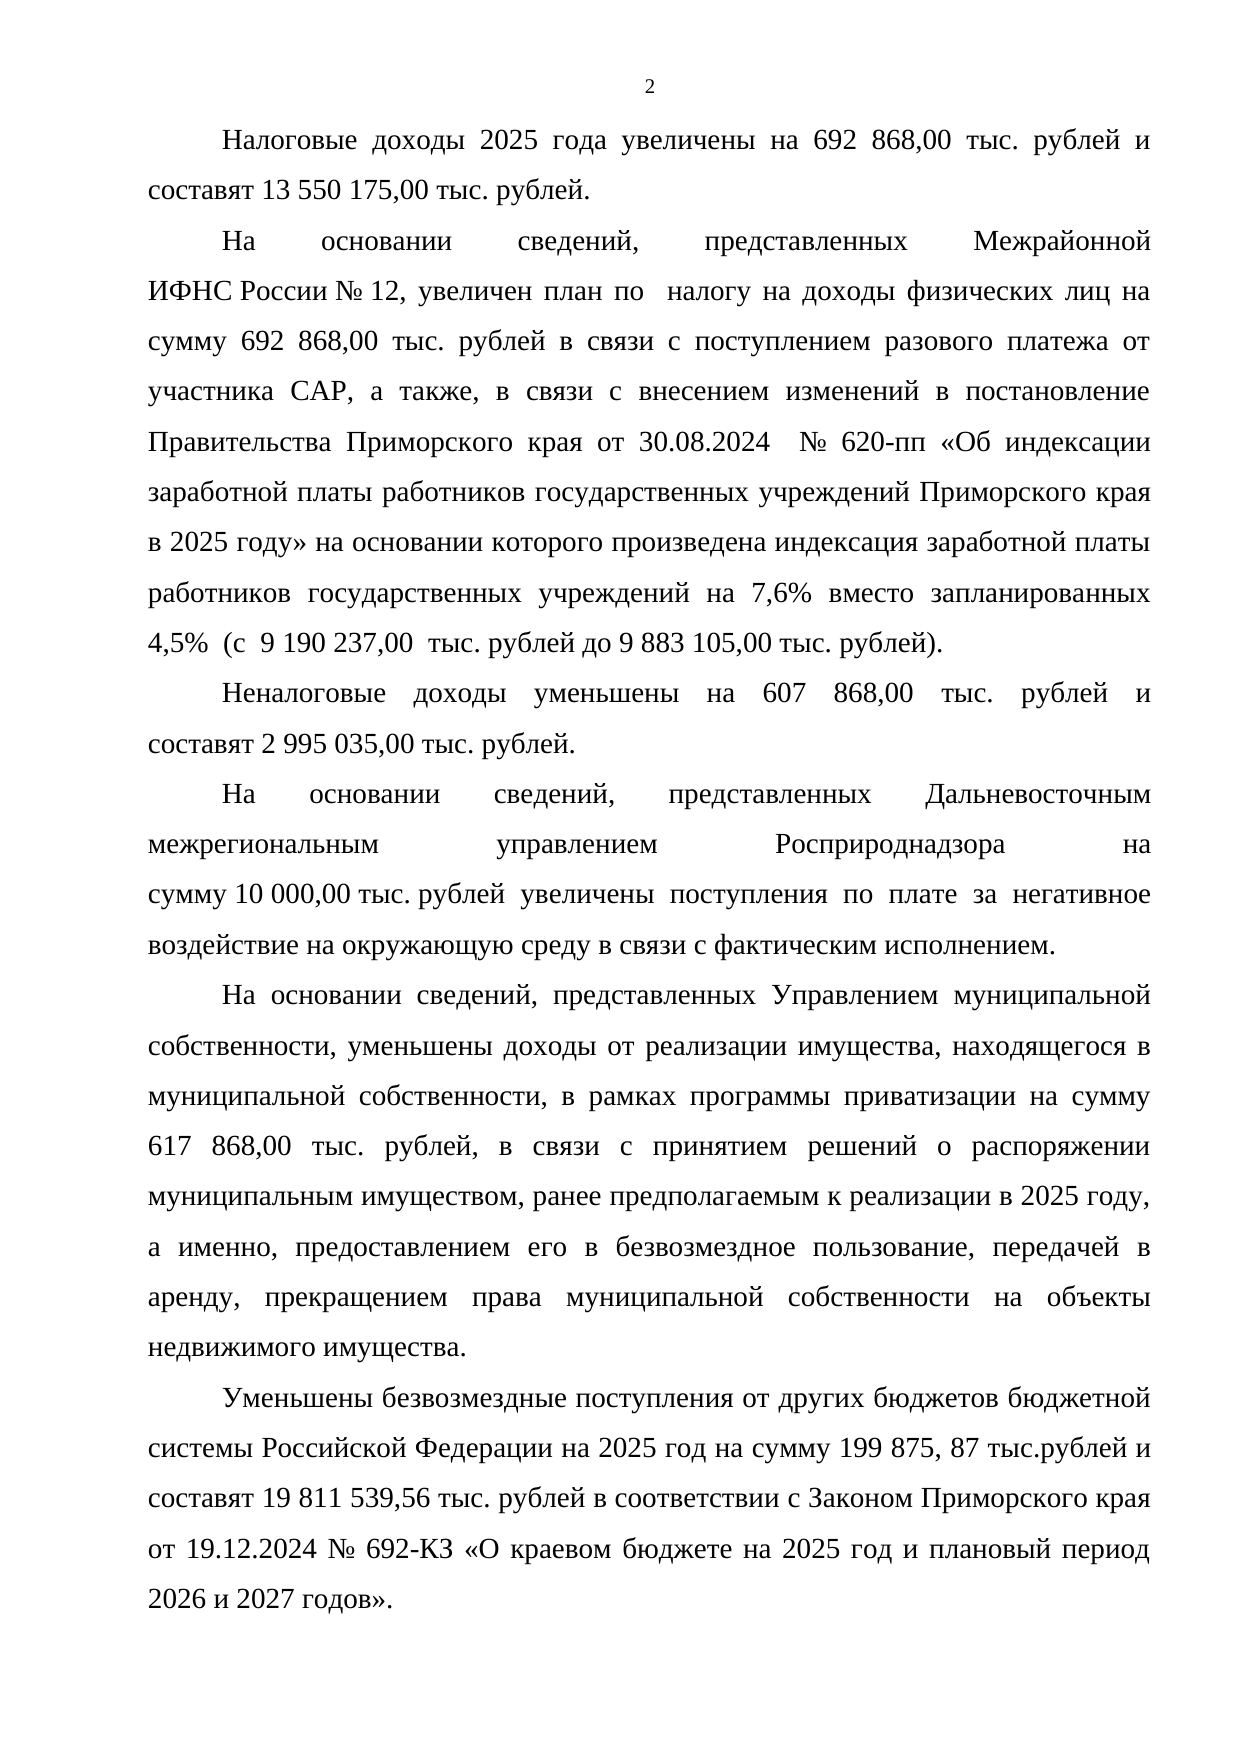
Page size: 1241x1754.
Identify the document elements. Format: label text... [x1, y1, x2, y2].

text Неналоговые доходы уменьшены на 607 868,00 тыс. рублей и составят 2 995 035,00 тыс. рублей. [148, 675, 1152, 759]
text На основании сведений, представленных Межрайонной ИФНС России № 12, увеличен план по налогу на доходы физических лиц на сумму 692 868,00 тыс. рублей в связи с поступлением разового платежа от участника САР, а также, в связи с внесением изменений в постановление Правительства Приморского края от 30.08.2024 № 620-пп «Об индексации заработной платы работников государственных учреждений Приморского края в 2025 году» на основании которого произведена индексация заработной платы работников государственных учреждений на 7,6% вместо запланированных 4,5% (с 9 190 237,00 тыс. рублей до 9 883 105,00 тыс. рублей). [148, 223, 1152, 659]
text На основании сведений, представленных Дальневосточным межрегиональным управлением Росприроднадзора на сумму 10 000,00 тыс. рублей увеличены поступления по плате за негативное воздействие на окружающую среду в связи с фактическим исполнением. [148, 776, 1152, 961]
text На основании сведений, представленных Управлением муниципальной собственности, уменьшены доходы от реализации имущества, находящегося в муниципальной собственности, в рамках программы приватизации на сумму 617 868,00 тыс. рублей, в связи с принятием решений о распоряжении муниципальным имуществом, ранее предполагаемым к реализации в 2025 году, а именно, предоставлением его в безвозмездное пользование, передачей в аренду, прекращением права муниципальной собственности на объекты недвижимого имущества. [148, 977, 1152, 1363]
text Уменьшены безвозмездные поступления от других бюджетов бюджетной системы Российской Федерации на 2025 год на сумму 199 875, 87 тыс.рублей и составят 19 811 539,56 тыс. рублей в соответствии с Законом Приморского края от 19.12.2024 № 692-КЗ «О краевом бюджете на 2025 год и плановый период 2026 и 2027 годов». [148, 1380, 1152, 1614]
text Налоговые доходы 2025 года увеличены на 692 868,00 тыс. рублей и составят 13 550 175,00 тыс. рублей. [148, 122, 1152, 206]
